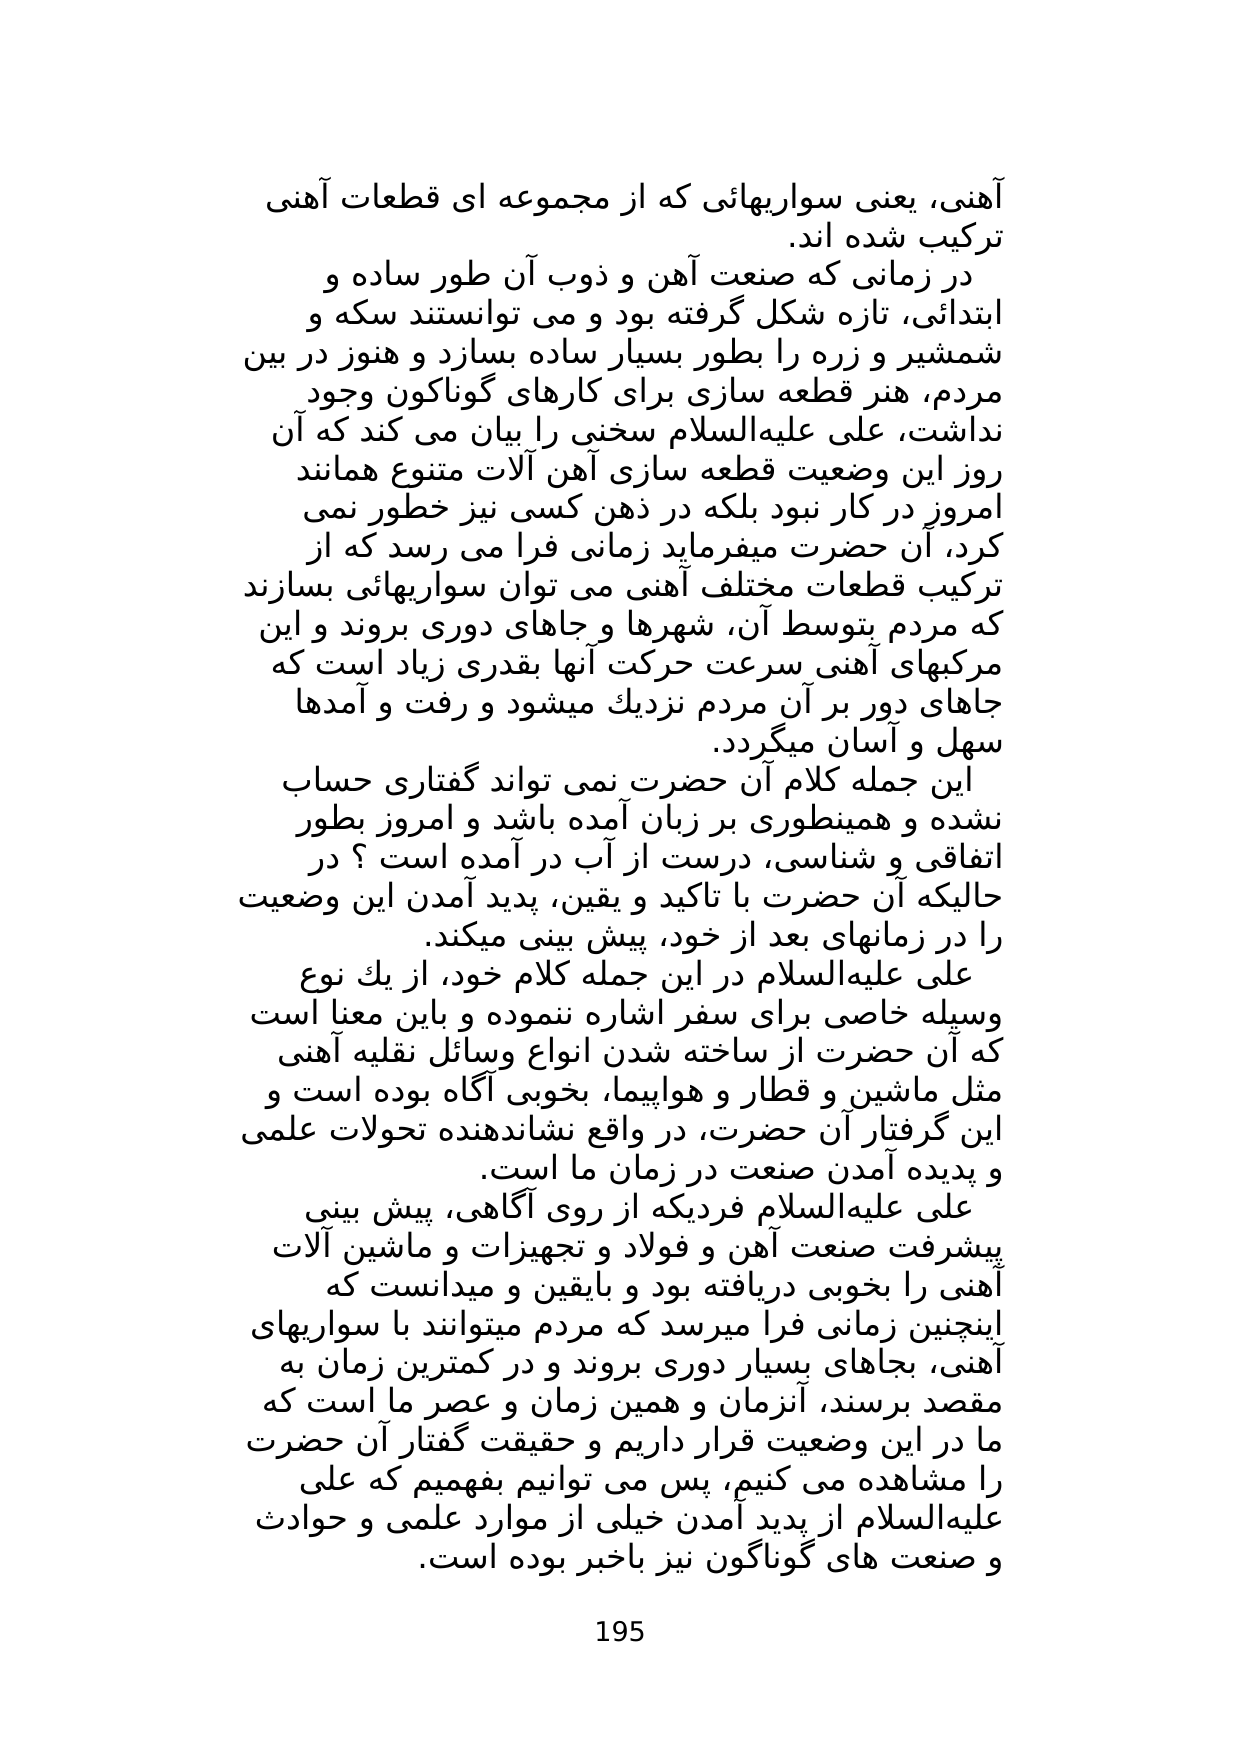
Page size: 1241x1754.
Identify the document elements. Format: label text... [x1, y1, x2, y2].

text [236, 177, 1004, 255]
text على عليه‌السلام در اين جمله كلام خود، از يك نوع وسيله خاصى براى سفر اشاره ننموده و باين معنا است كه آن حضرت از ساخته شدن انواع وسائل نقليه آهنى مثل ماشين و قطار و هواپيما، بخوبى آگاه بوده است و اين گرفتار آن حضرت، در واقع نشاندهنده تحولات علمى و پديده آمدن صنعت در زمان ما است. [236, 954, 1004, 1187]
text در زمانى كه صنعت آهن و ذوب آن طور ساده و ابتدائى، تازه شكل گرفته بود و مى توانستند سكه و شمشير و زره را بطور بسيار ساده بسازد و هنوز در بين مردم، هنر قطعه سازى براى كارهاى گوناكون وجود نداشت، على عليه‌السلام سخنى را بيان مى كند كه آن روز اين وضعيت قطعه سازى آهن آلات متنوع همانند امروز در كار نبود بلكه در ذهن كسى نيز خطور نمى كرد، آن حضرت ميفرمايد زمانى فرا مى رسد كه از تركيب قطعات مختلف آهنى مى توان سواريهائى بسازند كه مردم بتوسط آن، شهرها و جاهاى دورى بروند و اين مركبهاى آهنى سرعت حركت آنها بقدرى زياد است كه جاهاى دور بر آن مردم نزديك ميشود و رفت و آمدها سهل و آسان ميگردد. [236, 255, 1004, 760]
text على عليه‌السلام فرديكه از روى آگاهى، پيش بينى پيشرفت صنعت آهن و فولاد و تجهيزات و ماشين آلات آهنى را بخوبى دريافته بود و بايقين و ميدانست كه اينچنين زمانى فرا ميرسد كه مردم ميتوانند با سواريهاى آهنى، بجاهاى بسيار دورى بروند و در كمترين زمان به مقصد برسند، آنزمان و همين زمان و عصر ما است كه ما در اين وضعيت قرار داريم و حقيقت گفتار آن حضرت را مشاهده مى كنيم، پس مى توانيم بفهميم كه على عليه‌السلام از پديد آمدن خيلى از موارد علمى و حوادث و صنعت هاى گوناگون نيز باخبر بوده است. [236, 1187, 1004, 1576]
text اين جمله كلام آن حضرت نمى تواند گفتارى حساب نشده و همينطورى بر زبان آمده باشد و امروز بطور اتفاقى و شناسى، درست از آب در آمده است ؟ در حاليكه آن حضرت با تاكيد و يقين، پديد آمدن اين وضعيت را در زمانهاى بعد از خود، پيش بينى ميكند. [236, 760, 1004, 954]
